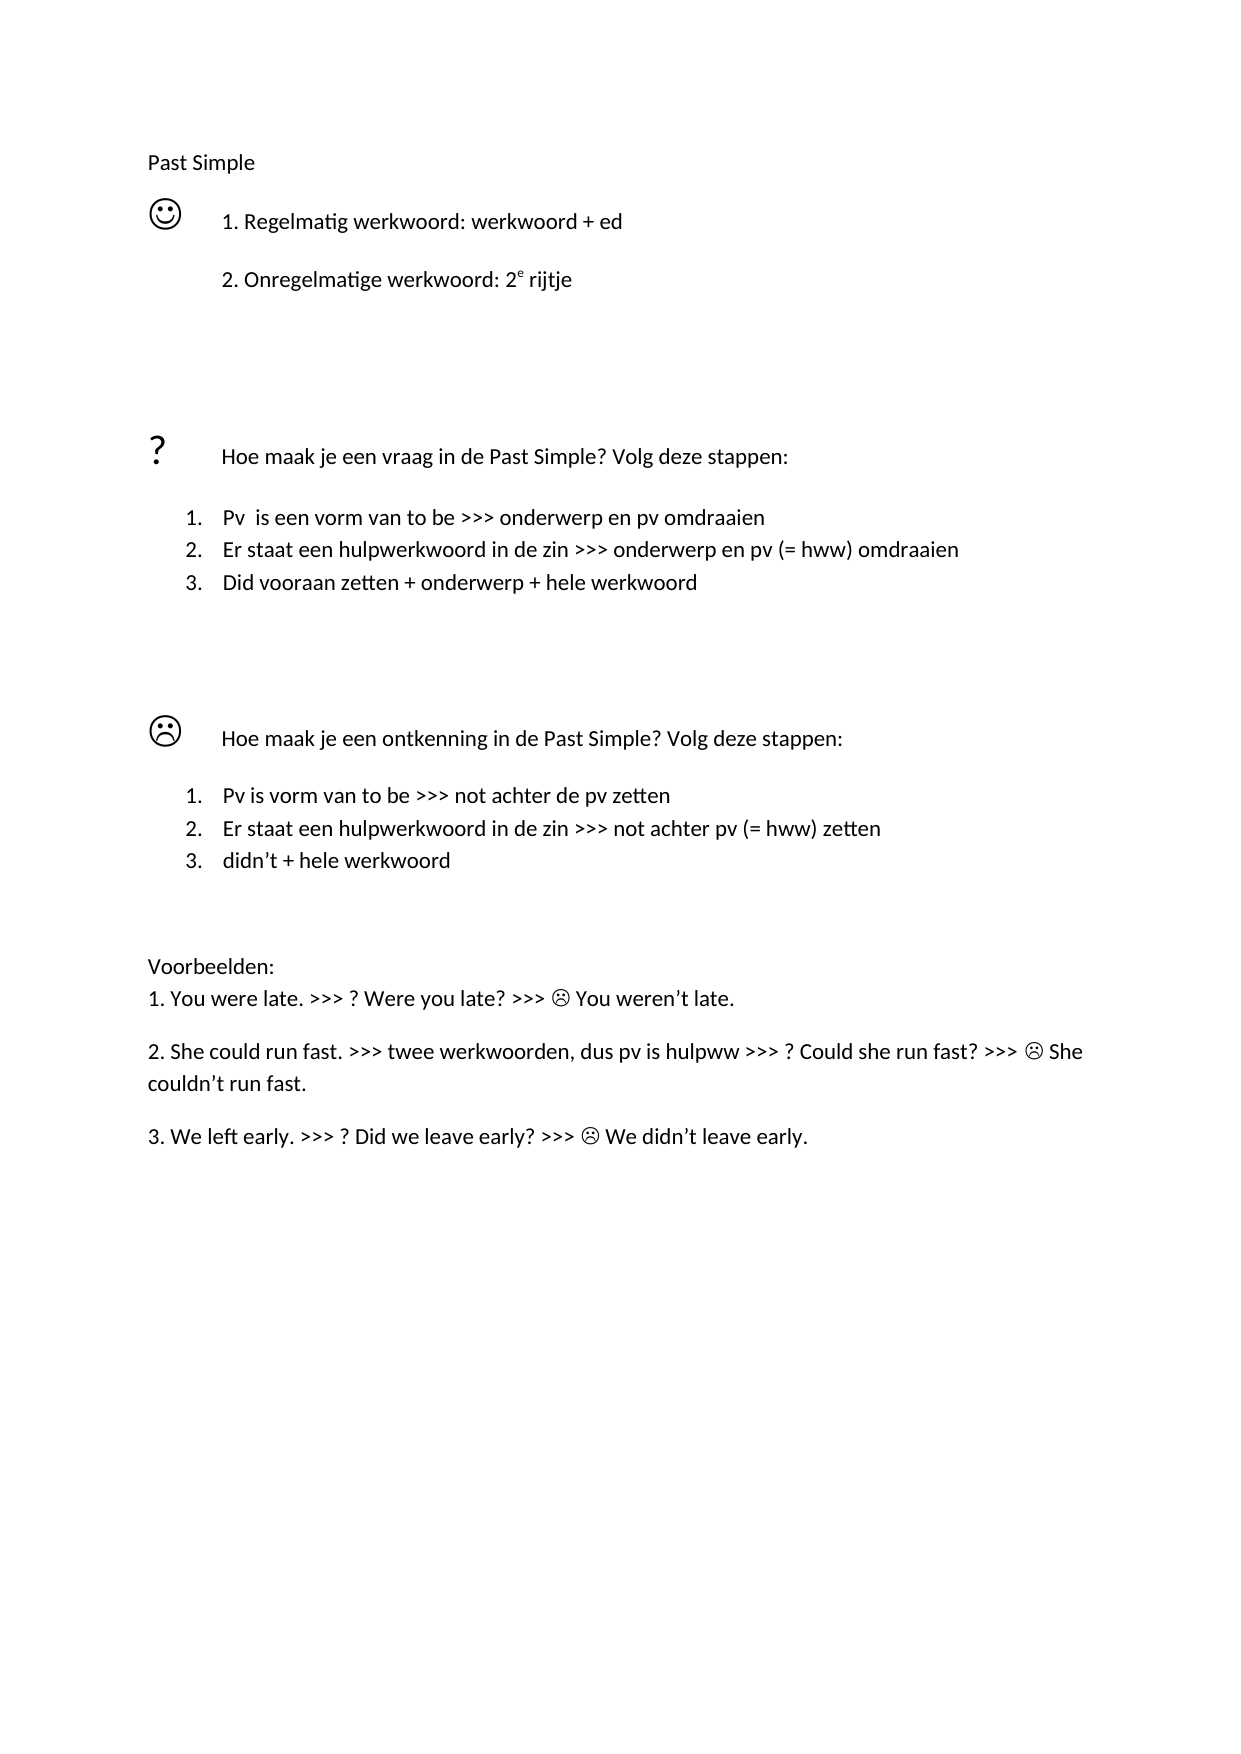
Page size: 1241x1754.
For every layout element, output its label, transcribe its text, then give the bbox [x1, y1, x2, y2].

list Pv is een vorm van to be >>> onderwerp en pv omdraaien [185, 503, 1093, 531]
text ? Hoe maak je een vraag in de Past Simple? Volg deze stappen: [148, 424, 1093, 475]
list didn’t + hele werkwoord [185, 846, 1093, 874]
list Er staat een hulpwerkwoord in de zin >>> onderwerp en pv (= hww) omdraaien [185, 536, 1093, 563]
text Voorbeelden: 1. You were late. >>> ? Were you late? >>> You weren’t late. [148, 952, 1093, 1012]
text 1. Regelmatig werkwoord: werkwoord + ed [148, 201, 1093, 238]
text 2. She could run fast. >>> twee werkwoorden, dus pv is hulpww >>> ? Could she run fast? >>> She couldn’t run fast. [148, 1037, 1093, 1097]
list Er staat een hulpwerkwoord in de zin >>> not achter pv (= hww) zetten [185, 814, 1093, 842]
text Past Simple [148, 148, 1093, 176]
text 2. Onregelmatige werkwoord: 2e rijtje [148, 265, 1093, 293]
text 3. We left early. >>> ? Did we leave early? >>> We didn’t leave early. [148, 1122, 1093, 1151]
list Did vooraan zetten + onderwerp + hele werkwoord [185, 568, 1093, 596]
list Pv is vorm van to be >>> not achter de pv zetten [185, 782, 1093, 810]
text Hoe maak je een ontkenning in de Past Simple? Volg deze stappen: [148, 717, 1093, 755]
